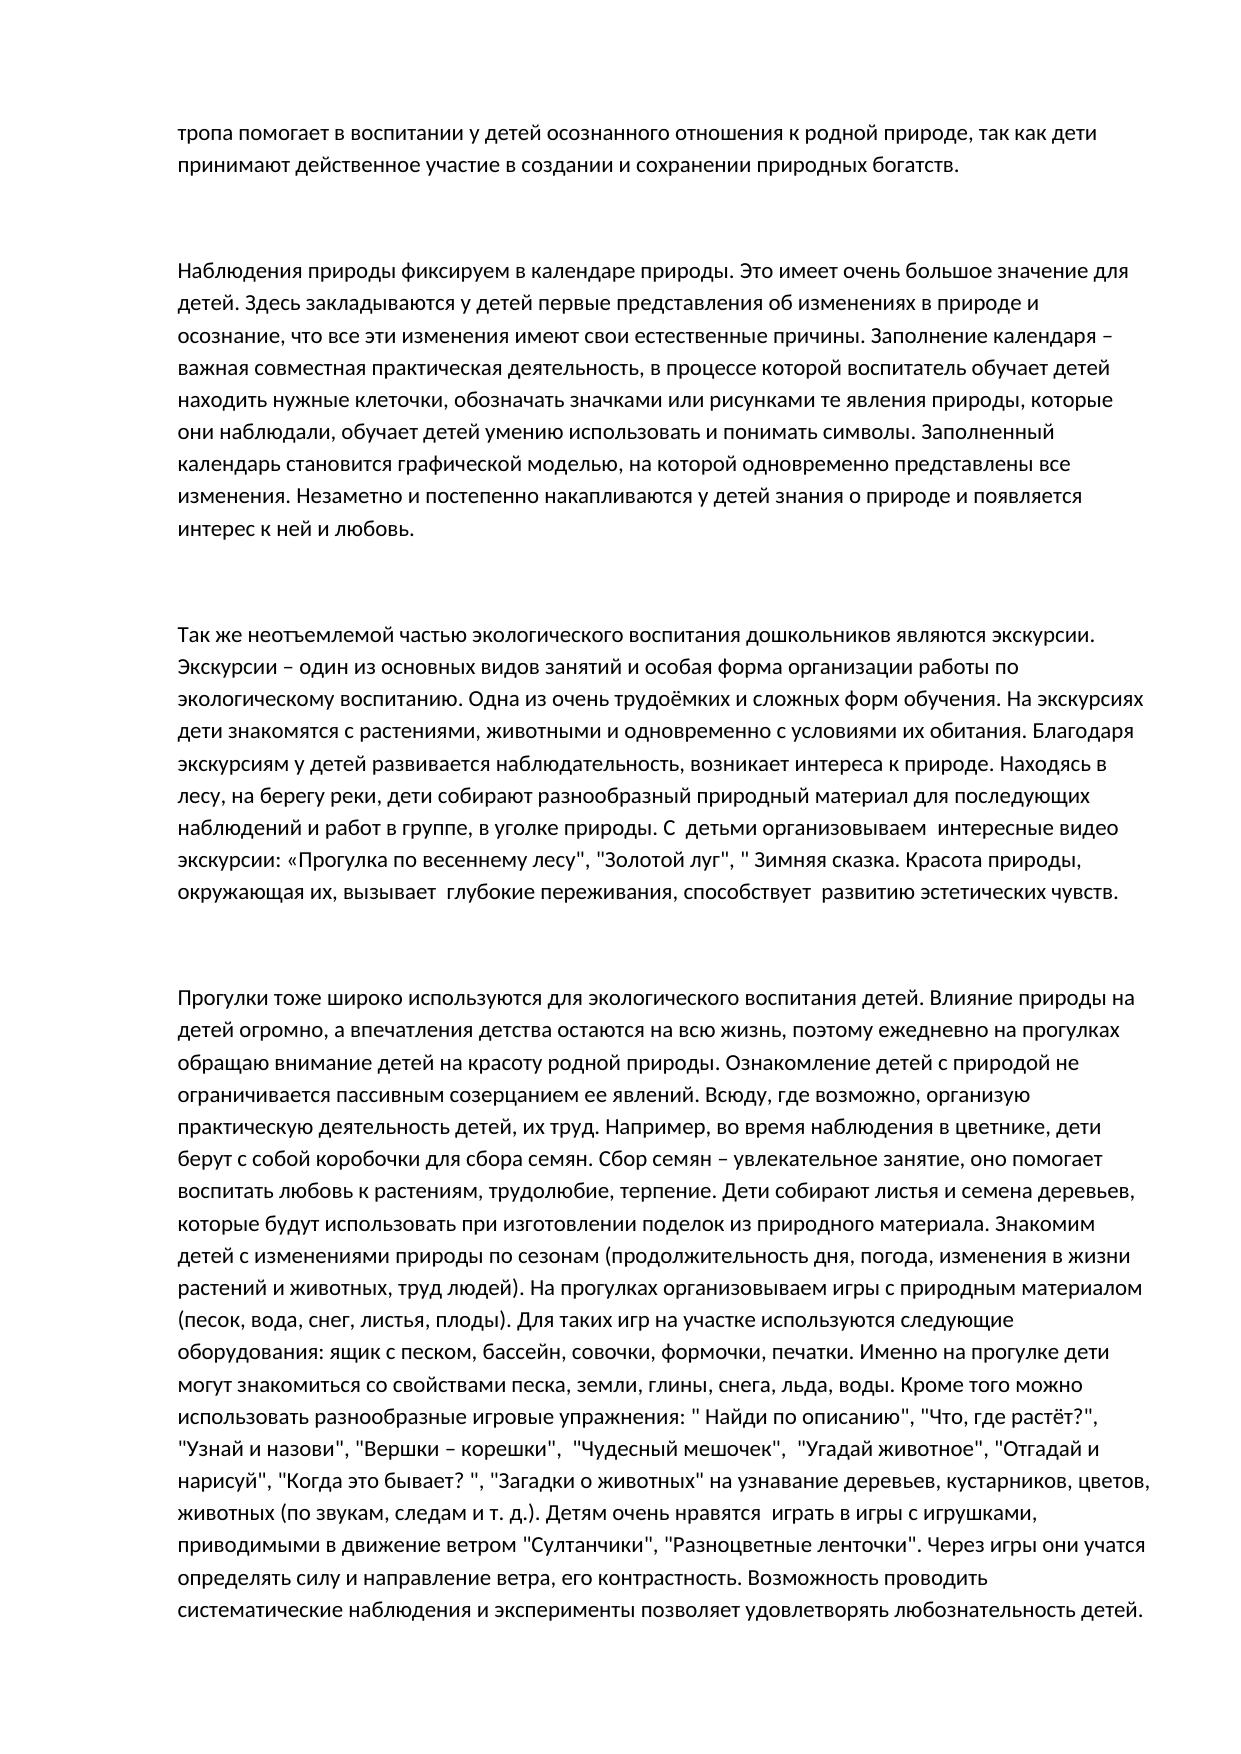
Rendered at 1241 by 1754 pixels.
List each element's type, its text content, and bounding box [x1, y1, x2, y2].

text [177, 983, 1152, 1623]
text Так же неотъемлемой частью экологического воспитания дошкольников являются экскурсии. Экскурсии – один из основных видов занятий и особая форма организации работы по экологическому воспитанию. Одна из очень трудоёмких и сложных форм обучения. На экскурсиях дети знакомятся с растениями, животными и одновременно с условиями их обитания. Благодаря экскурсиям у детей развивается наблюдательность, возникает интереса к природе. Находясь в лесу, на берегу реки, дети собирают разнообразный природный материал для последующих наблюдений и работ в группе, в уголке природы. С детьми организовываем интересные видео экскурсии: «Прогулка по весеннему лесу", "Золотой луг", " Зимняя сказка. Красота природы, окружающая их, вызывает глубокие переживания, способствует развитию эстетических чувств. [177, 620, 1152, 905]
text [177, 118, 1152, 178]
text Наблюдения природы фиксируем в календаре природы. Это имеет очень большое значение для детей. Здесь закладываются у детей первые представления об изменениях в природе и осознание, что все эти изменения имеют свои естественные причины. Заполнение календаря – важная совместная практическая деятельность, в процессе которой воспитатель обучает детей находить нужные клеточки, обозначать значками или рисунками те явления природы, которые они наблюдали, обучает детей умению использовать и понимать символы. Заполненный календарь становится графической моделью, на которой одновременно представлены все изменения. Незаметно и постепенно накапливаются у детей знания о природе и появляется интерес к ней и любовь. [177, 256, 1152, 542]
